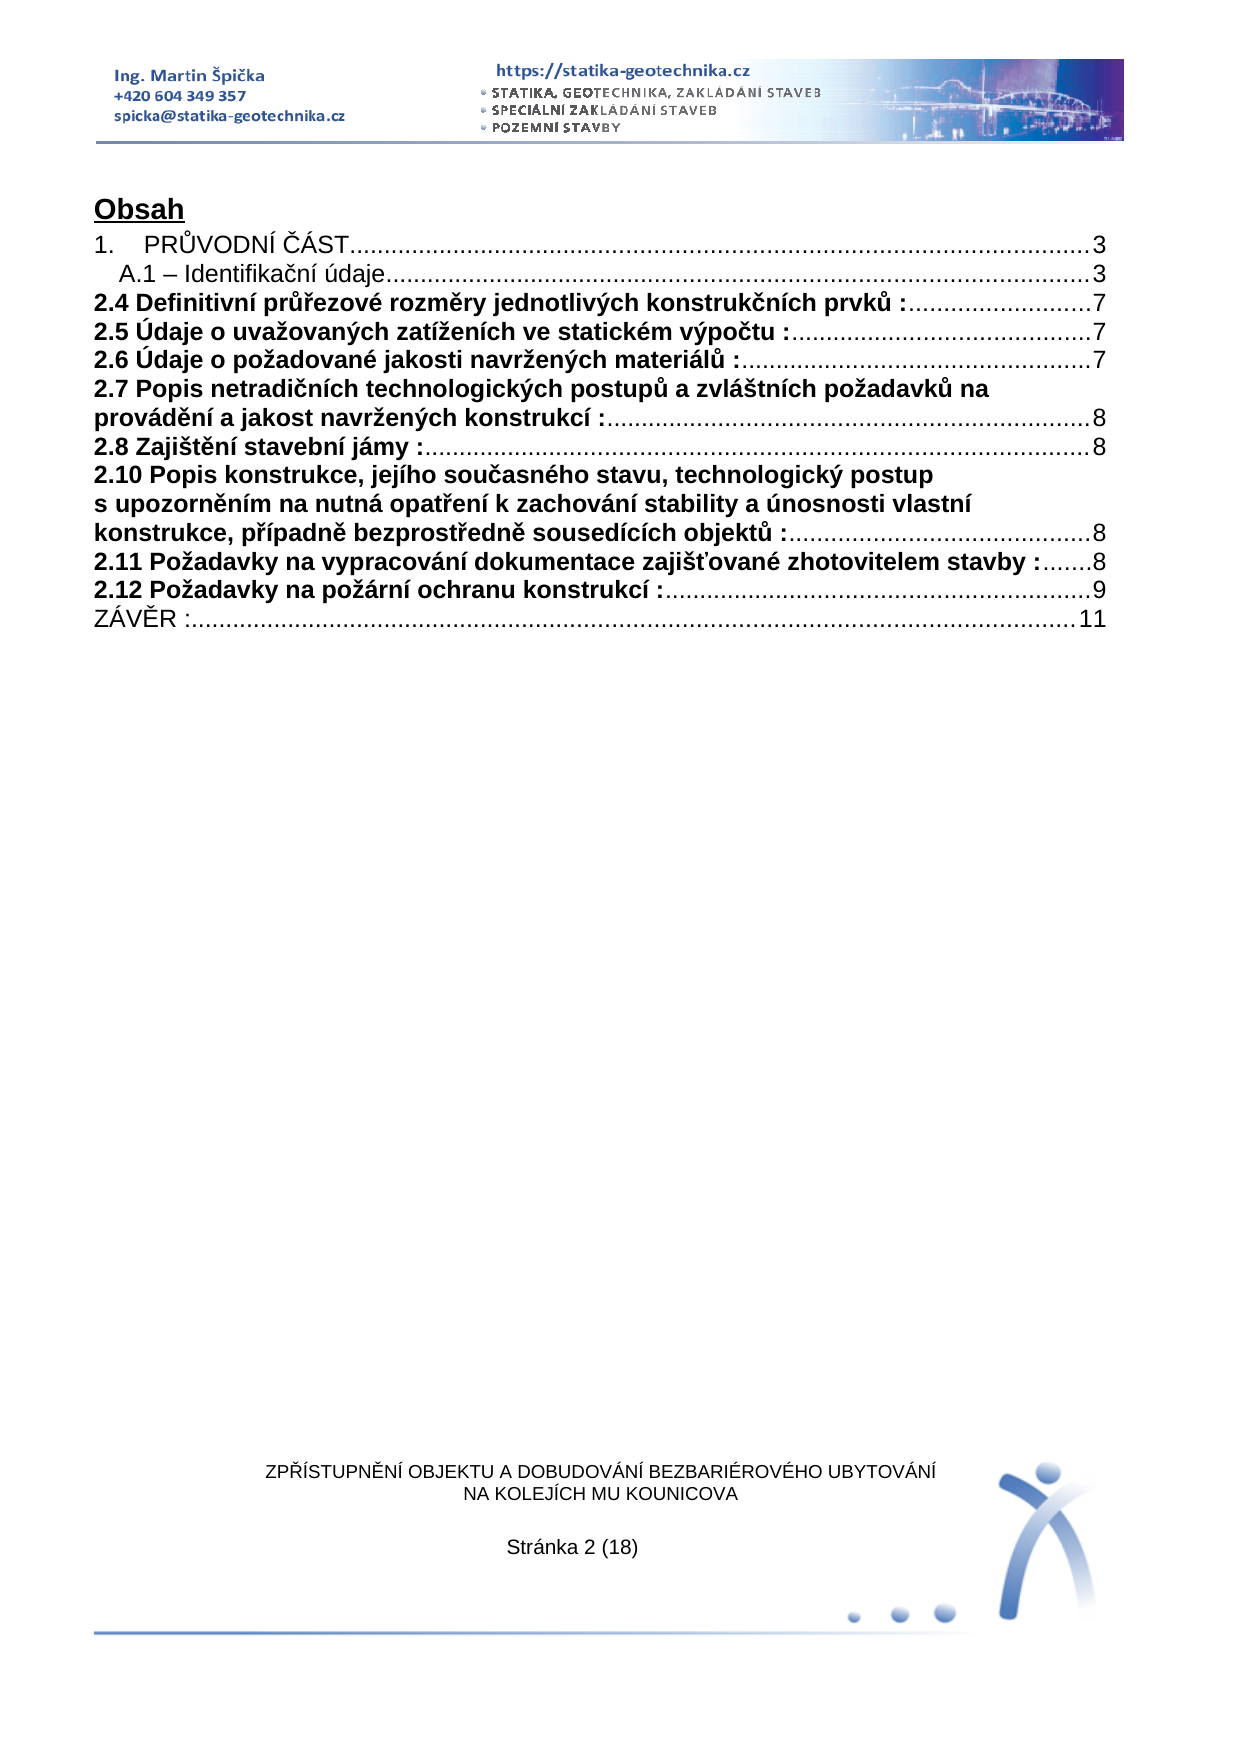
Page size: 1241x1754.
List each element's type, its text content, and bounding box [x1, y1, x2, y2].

text 2.10 Popis konstrukce, jejího současného stavu, technologický postup s upozorněním na nutná opatření k zachování stability a únosnosti vlastní konstrukce, případně bezprostředně sousedících objektů : 8 [94, 461, 1107, 547]
picture [93, 56, 1129, 147]
text 2.8 Zajištění stavební jámy : 8 [94, 432, 1107, 461]
text 2.7 Popis netradičních technologických postupů a zvláštních požadavků na provádění a jakost navržených konstrukcí : 8 [94, 374, 1107, 432]
text 1. PRŮVODNÍ ČÁST 3 [94, 231, 1107, 259]
text 2.11 Požadavky na vypracování dokumentace zajišťované zhotovitelem stavby : 8 [94, 547, 1107, 576]
text 2.5 Údaje o uvažovaných zatíženích ve statickém výpočtu : 7 [94, 317, 1107, 346]
text ZÁVĚR : 11 [94, 604, 1107, 633]
subtitle Obsah [94, 192, 1107, 226]
picture [93, 1461, 1129, 1639]
text 2.4 Definitivní průřezové rozměry jednotlivých konstrukčních prvků : 7 [94, 288, 1107, 317]
text 2.12 Požadavky na požární ochranu konstrukcí : 9 [94, 576, 1107, 604]
text A.1 – Identifikační údaje 3 [119, 259, 1107, 288]
text 2.6 Údaje o požadované jakosti navržených materiálů : 7 [94, 346, 1107, 374]
